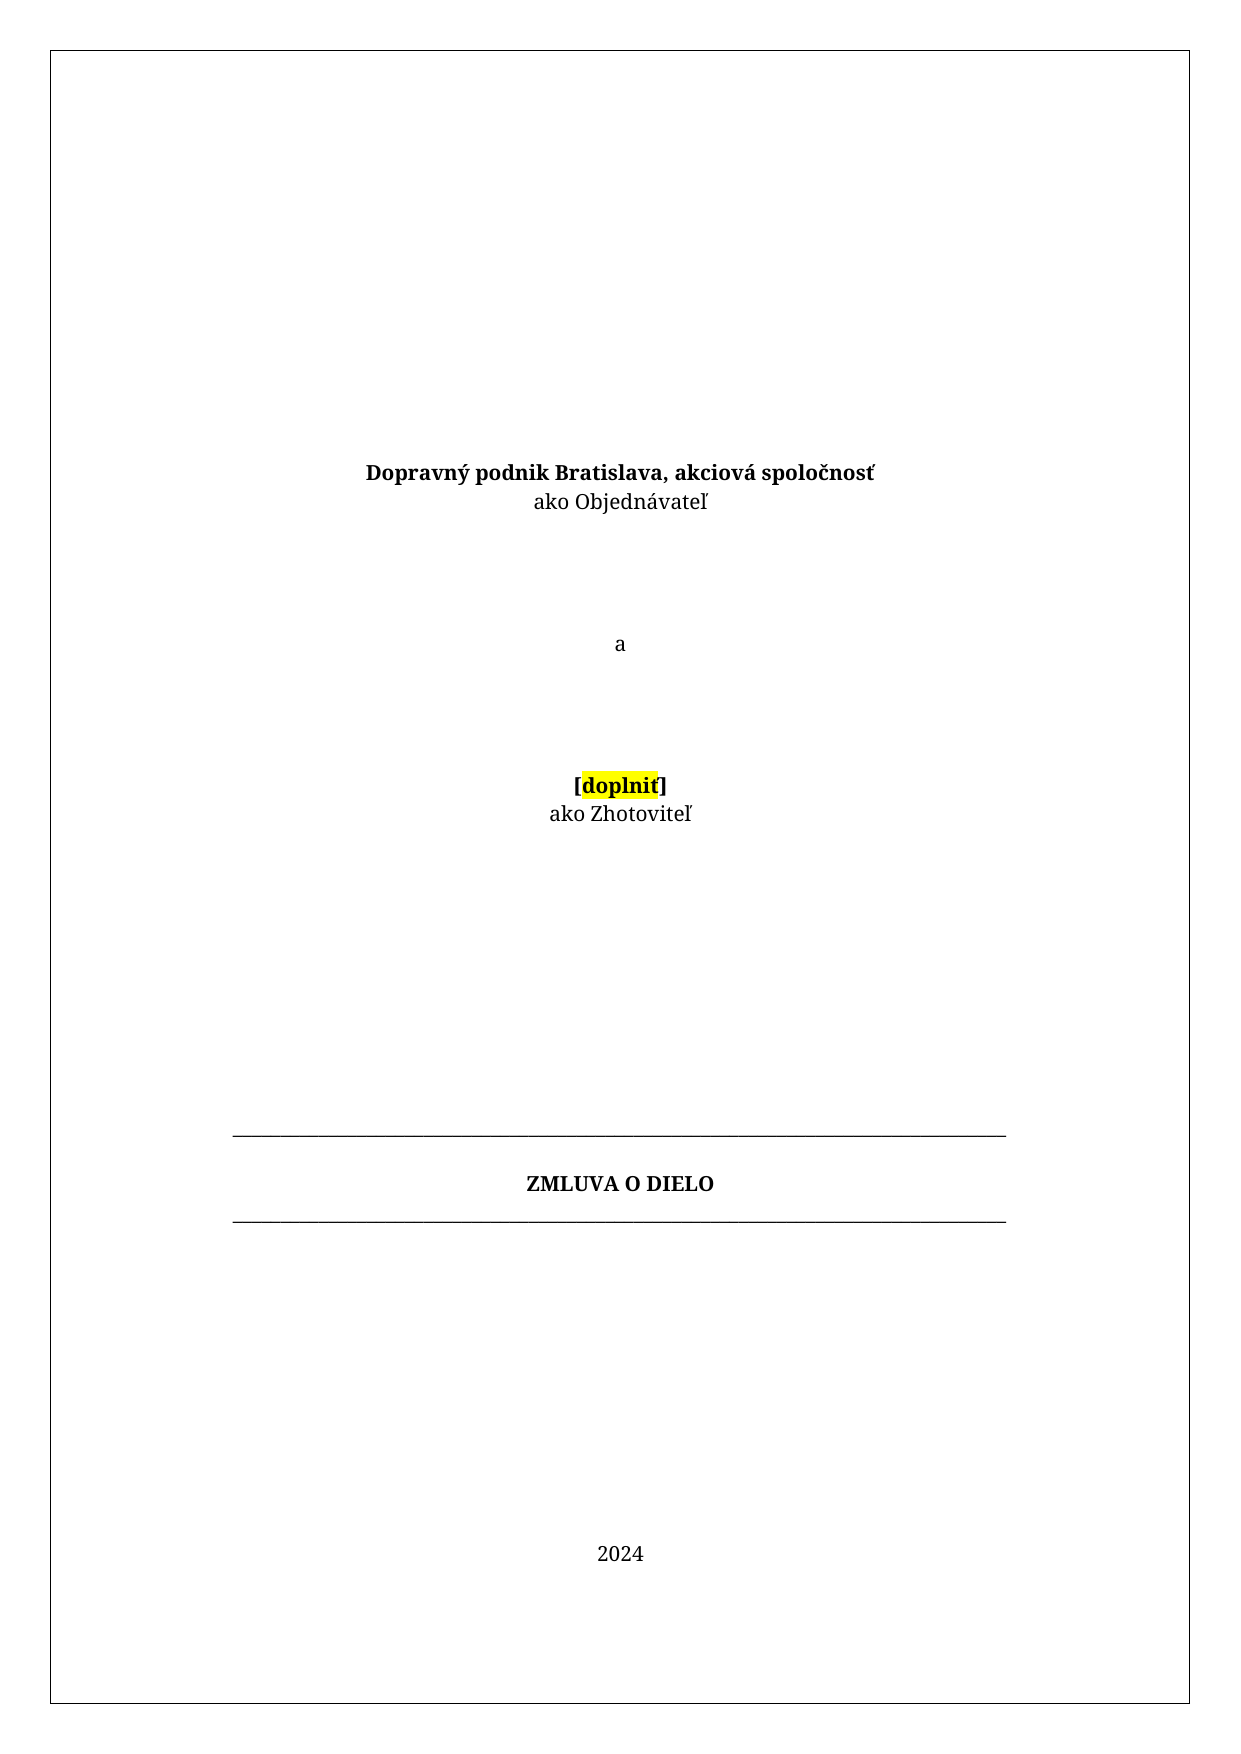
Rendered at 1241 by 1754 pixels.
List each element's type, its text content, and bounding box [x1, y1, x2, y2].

text _________________________________________________________________________________ [118, 1112, 1122, 1141]
text a [118, 629, 1122, 657]
text ZMLUVA O DIELO [118, 1169, 1122, 1198]
text _________________________________________________________________________________ [118, 1198, 1122, 1226]
text Dopravný podnik Bratislava, akciová spoločnosť [118, 458, 1122, 487]
text ako Zhotoviteľ [118, 799, 1122, 828]
text [doplniť] [658, 771, 1122, 799]
text 2024 [118, 1539, 1122, 1567]
text ako Objednávateľ [118, 487, 1122, 515]
text [doplniť] [118, 771, 582, 799]
